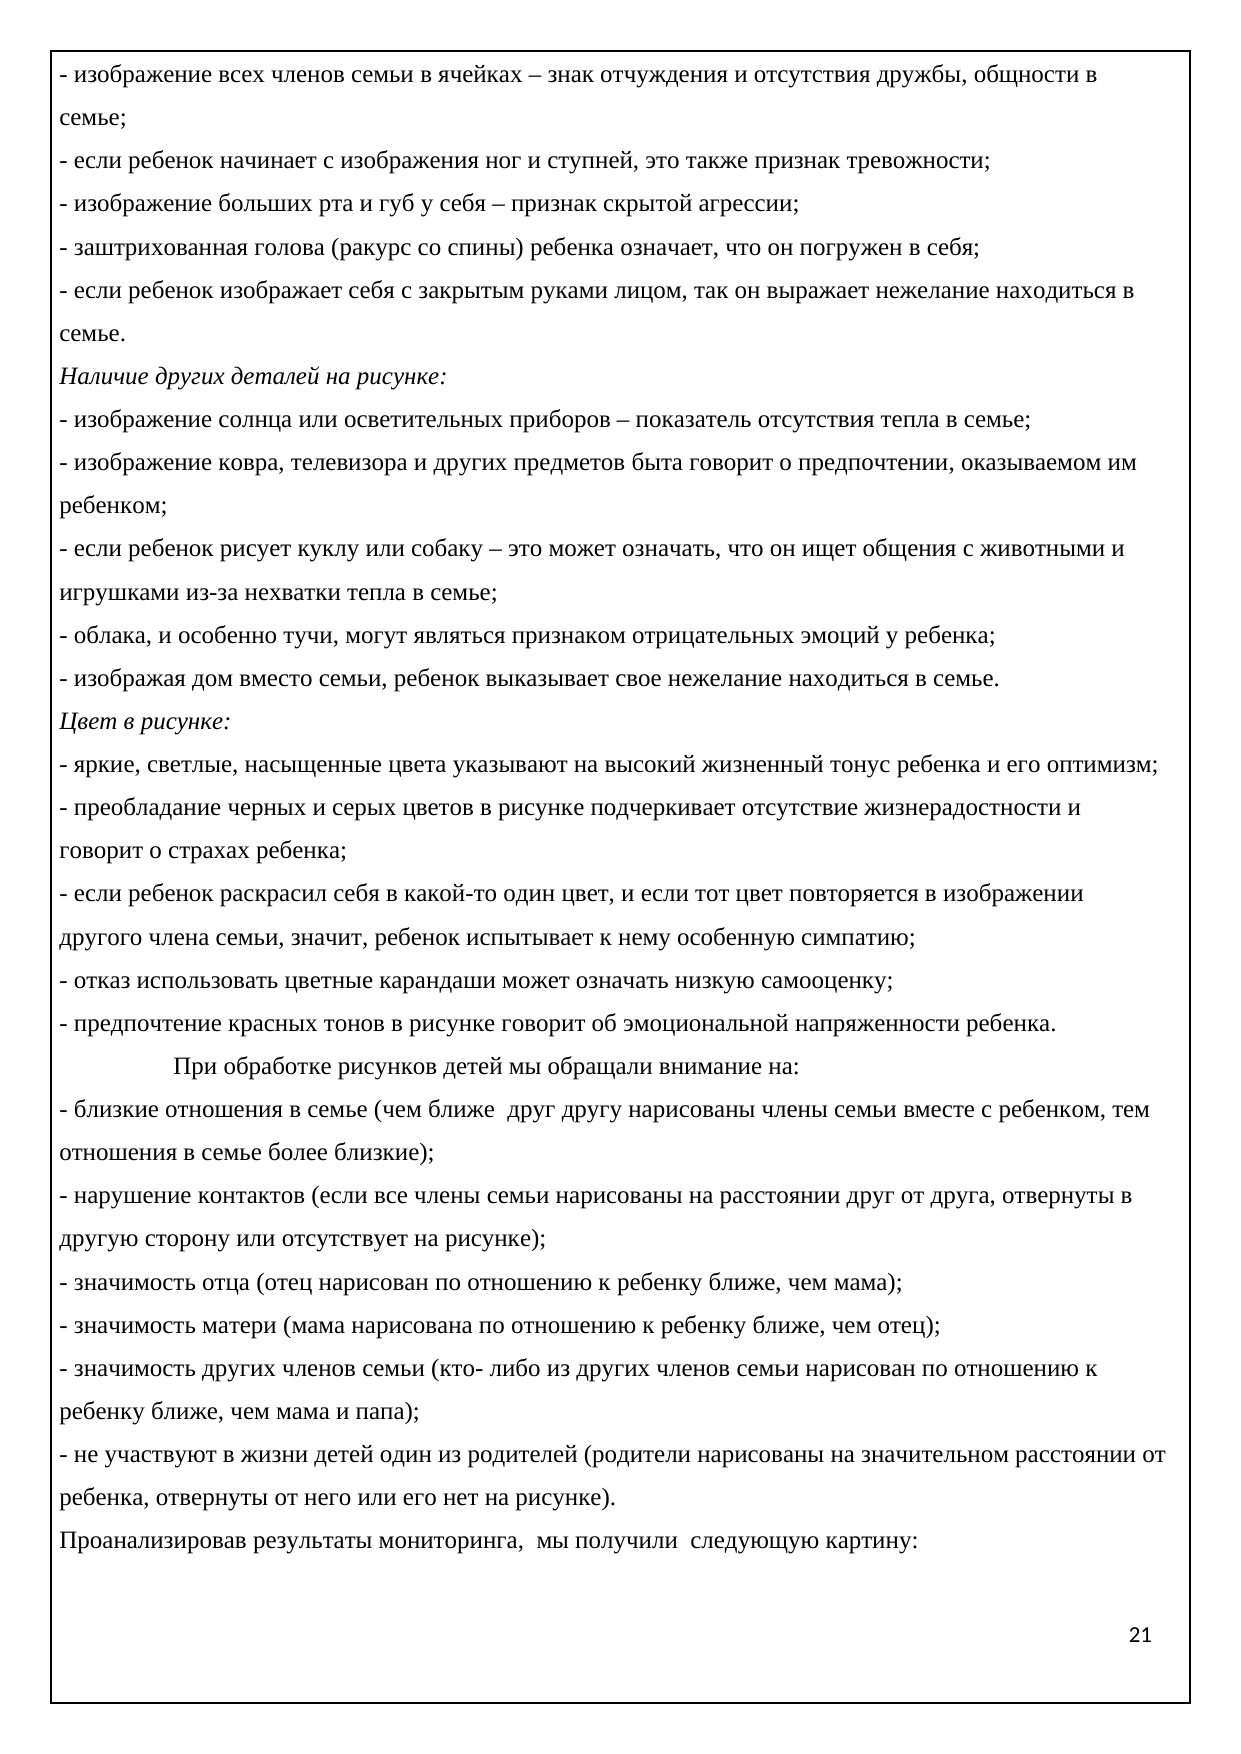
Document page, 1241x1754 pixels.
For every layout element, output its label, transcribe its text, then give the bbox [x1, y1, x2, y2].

text - если ребенок рисует куклу или собаку – это может означать, что он ищет общения с животными и игрушками из-за нехватки тепла в семье; [59, 533, 1167, 605]
text Наличие других деталей на рисунке: [59, 361, 1167, 390]
text - облака, и особенно тучи, могут являться признаком отрицательных эмоций у ребенка; [59, 620, 1167, 648]
text - предпочтение красных тонов в рисунке говорит об эмоциональной напряженности ребенка. [59, 1008, 1167, 1037]
text - нарушение контактов (если все члены семьи нарисованы на расстоянии друг от друга, отвернуты в другую сторону или отсутствует на рисунке); [59, 1180, 1167, 1252]
text - близкие отношения в семье (чем ближе друг другу нарисованы члены семьи вместе с ребенком, тем отношения в семье более близкие); [59, 1094, 1167, 1166]
text - значимость матери (мама нарисована по отношению к ребенку ближе, чем отец); [59, 1310, 1167, 1338]
text - если ребенок изображает себя с закрытым руками лицом, так он выражает нежелание находиться в семье. [59, 275, 1167, 347]
text Цвет в рисунке: [59, 706, 1167, 735]
text - заштрихованная голова (ракурс со спины) ребенка означает, что он погружен в себя; [59, 232, 1167, 260]
text - изображая дом вместо семьи, ребенок выказывает свое нежелание находиться в семье. [59, 663, 1167, 692]
text - изображение ковра, телевизора и других предметов быта говорит о предпочтении, оказываемом им ребенком; [59, 447, 1167, 519]
text - отказ использовать цветные карандаши может означать низкую самооценку; [59, 965, 1167, 993]
text - изображение всех членов семьи в ячейках – знак отчуждения и отсутствия дружбы, общности в семье; [59, 59, 1167, 131]
text - не участвуют в жизни детей один из родителей (родители нарисованы на значительном расстоянии от ребенка, отвернуты от него или его нет на рисунке). [59, 1439, 1167, 1511]
text - значимость отца (отец нарисован по отношению к ребенку ближе, чем мама); [59, 1267, 1167, 1295]
text - изображение больших рта и губ у себя – признак скрытой агрессии; [59, 188, 1167, 217]
text - преобладание черных и серых цветов в рисунке подчеркивает отсутствие жизнерадостности и говорит о страхах ребенка; [59, 792, 1167, 864]
text - яркие, светлые, насыщенные цвета указывают на высокий жизненный тонус ребенка и его оптимизм; [59, 749, 1167, 778]
text - значимость других членов семьи (кто- либо из других членов семьи нарисован по отношению к ребенку ближе, чем мама и папа); [59, 1353, 1167, 1425]
text - если ребенок раскрасил себя в какой-то один цвет, и если тот цвет повторяется в изображении другого члена семьи, значит, ребенок испытывает к нему особенную симпатию; [59, 878, 1167, 950]
text - изображение солнца или осветительных приборов – показатель отсутствия тепла в семье; [59, 404, 1167, 433]
text - если ребенок начинает с изображения ног и ступней, это также признак тревожности; [59, 145, 1167, 174]
text Проанализировав результаты мониторинга, мы получили следующую картину: [59, 1525, 1167, 1554]
text При обработке рисунков детей мы обращали внимание на: [59, 1051, 1167, 1080]
